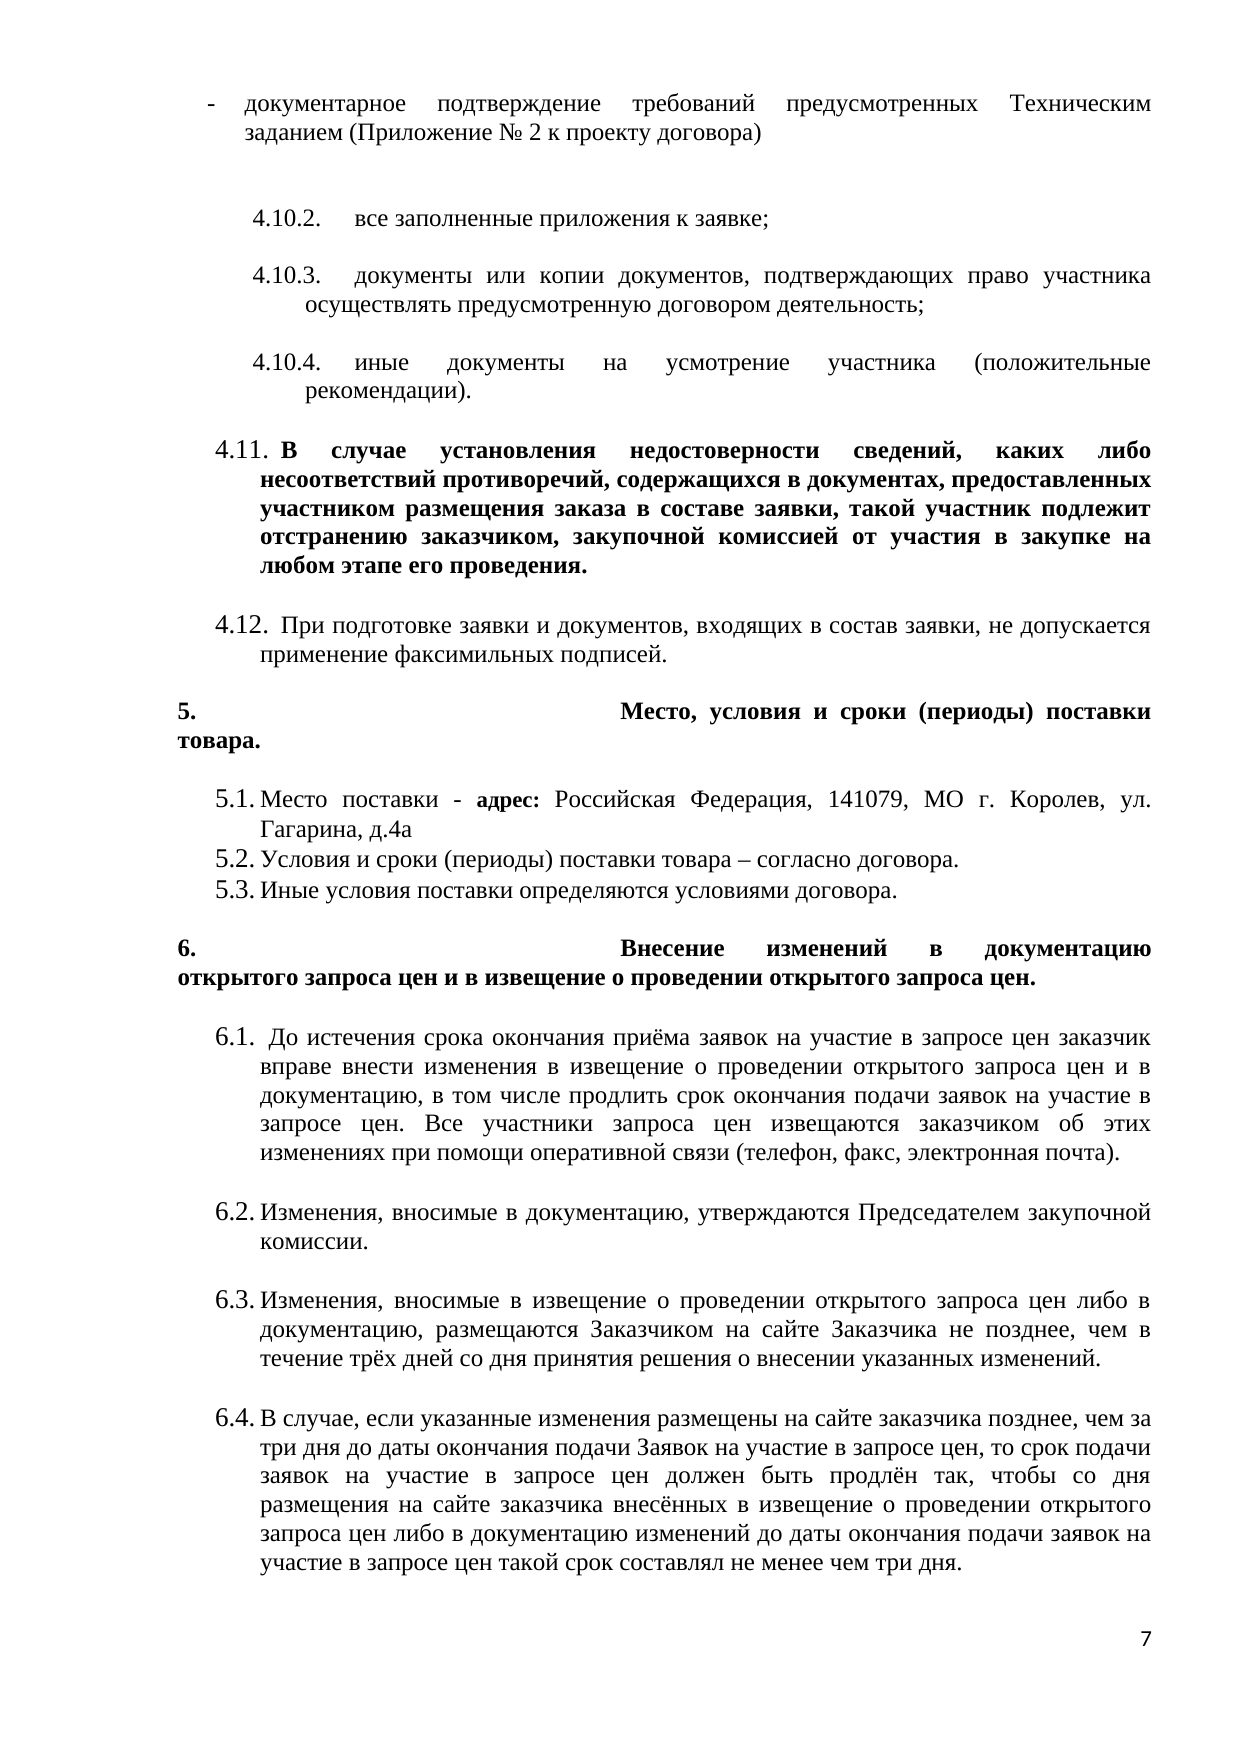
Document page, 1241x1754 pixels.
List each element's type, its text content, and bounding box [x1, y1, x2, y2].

list Место, условия и сроки (периоды) поставки товара. [177, 696, 1152, 754]
list Место поставки - адрес: Российская Федерация, 141079, МО г. Королев, ул. Гагарина, д.4а [215, 783, 1152, 842]
list все заполненные приложения к заявке; [252, 203, 1152, 232]
list документы или копии документов, подтверждающих право участника осуществлять предусмотренную договором деятельность; [252, 260, 1152, 318]
list При подготовке заявки и документов, входящих в состав заявки, не допускается применение факсимильных подписей. [215, 608, 1152, 668]
list Условия и сроки (периоды) поставки товара – согласно договора. [215, 842, 1152, 874]
list До истечения срока окончания приёма заявок на участие в запросе цен заказчик вправе внести изменения в извещение о проведении открытого запроса цен и в документацию, в том числе продлить срок окончания подачи заявок на участие в запросе цен. Все участники запроса цен извещаются заказчиком об этих изменениях при помощи оперативной связи (телефон, факс, электронная почта). [215, 1020, 1152, 1166]
list иные документы на усмотрение участника (положительные рекомендации). [252, 347, 1152, 404]
list В случае установления недостоверности сведений, каких либо несоответствий противоречий, содержащихся в документах, предоставленных участником размещения заказа в составе заявки, такой участник подлежит отстранению заказчиком, закупочной комиссией от участия в закупке на любом этапе его проведения. [215, 433, 1152, 579]
list Внесение изменений в документацию открытого запроса цен и в извещение о проведении открытого запроса цен. [177, 933, 1152, 991]
list документарное подтверждение требований предусмотренных Техническим заданием (Приложение № 2 к проекту договора) [207, 88, 1152, 145]
list В случае, если указанные изменения размещены на сайте заказчика позднее, чем за три дня до даты окончания подачи Заявок на участие в запросе цен, то срок подачи заявок на участие в запросе цен должен быть продлён так, чтобы со дня размещения на сайте заказчика внесённых в извещение о проведении открытого запроса цен либо в документацию изменений до даты окончания подачи заявок на участие в запросе цен такой срок составлял не менее чем три дня. [215, 1401, 1152, 1576]
list Иные условия поставки определяются условиями договора. [215, 874, 1152, 905]
list Изменения, вносимые в документацию, утверждаются Председателем закупочной комиссии. [215, 1195, 1152, 1254]
list Изменения, вносимые в извещение о проведении открытого запроса цен либо в документацию, размещаются Заказчиком на сайте Заказчика не позднее, чем в течение трёх дней со дня принятия решения о внесении указанных изменений. [215, 1283, 1152, 1372]
